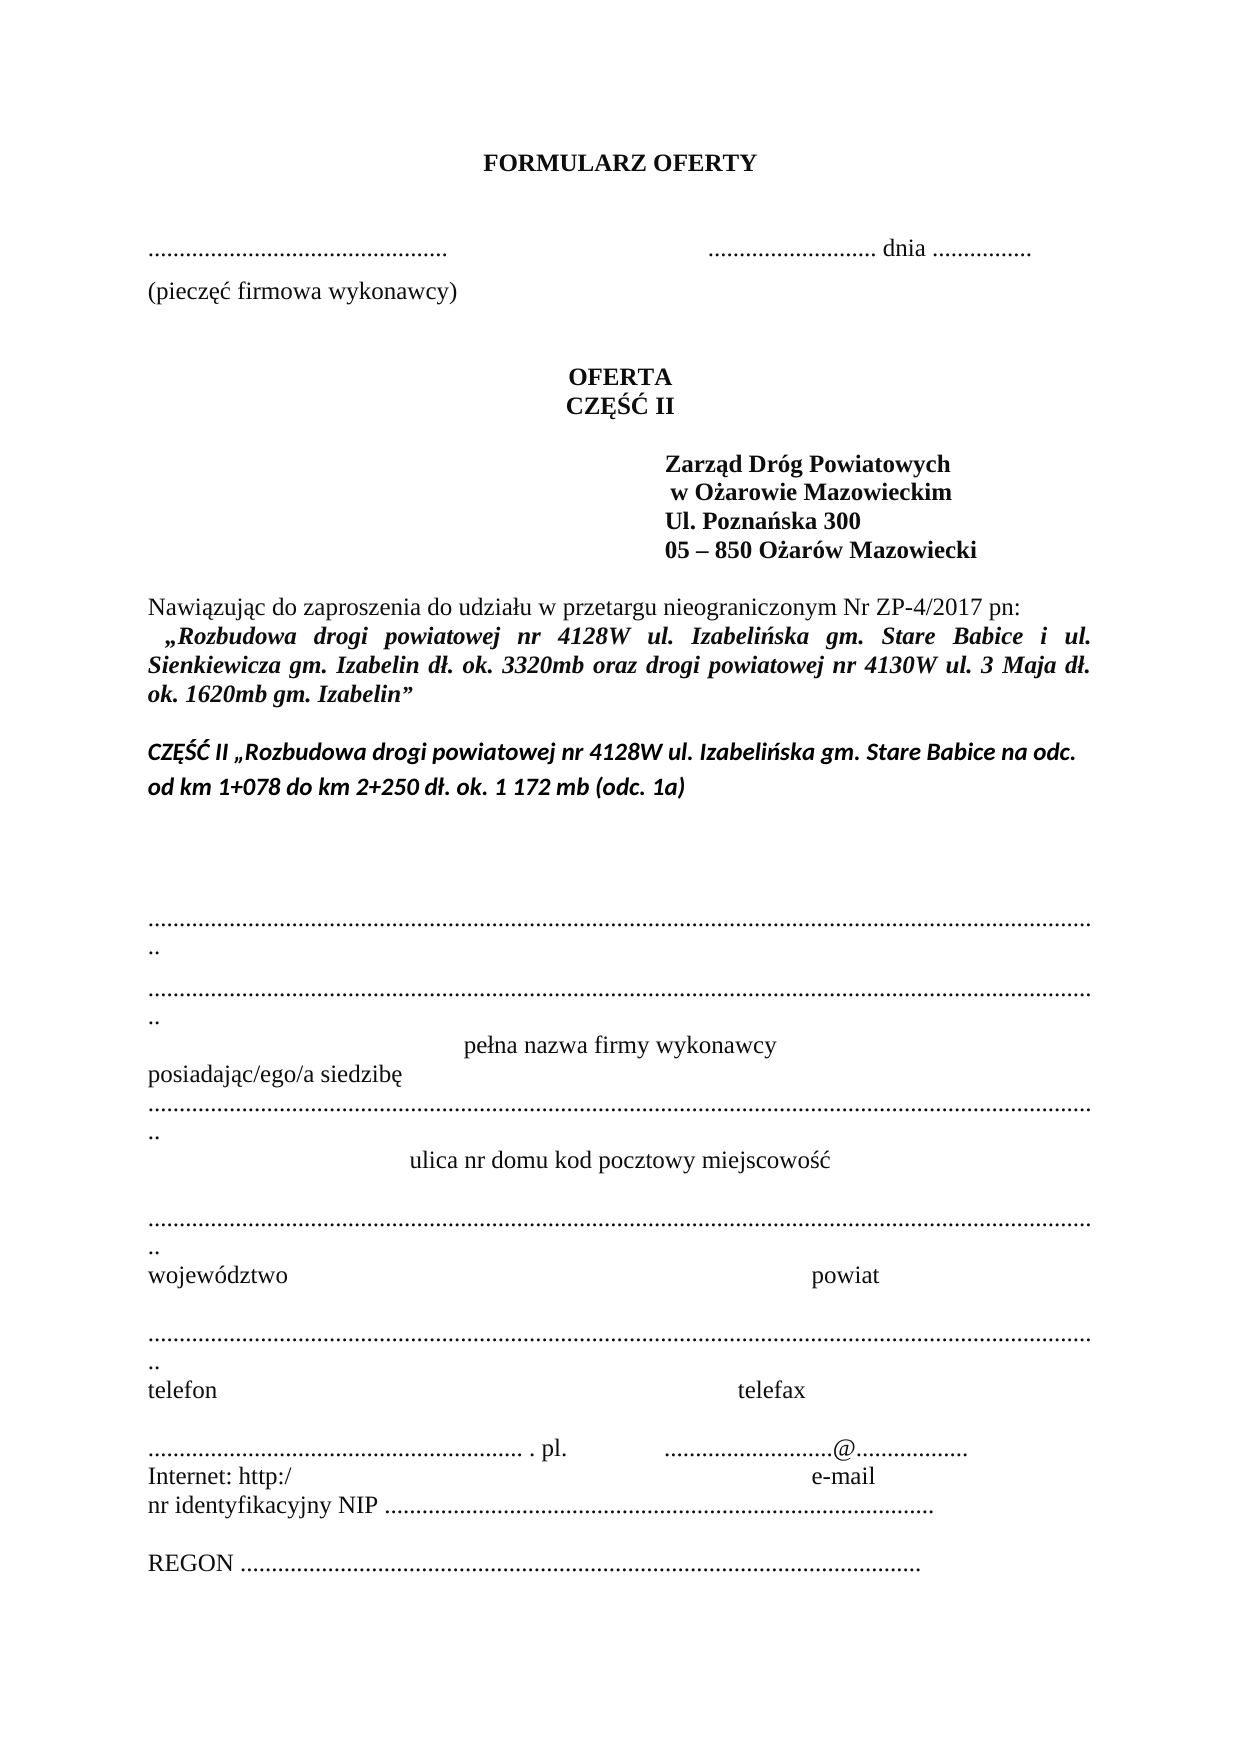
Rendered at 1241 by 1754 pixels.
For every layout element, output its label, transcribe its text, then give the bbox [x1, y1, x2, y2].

text 05 – 850 Ożarów Mazowiecki [664, 535, 1093, 564]
text województwo powiat [148, 1260, 1093, 1289]
text Zarząd Dróg Powiatowych [664, 449, 1093, 477]
text „Rozbudowa drogi powiatowej nr 4128W ul. Izabelińska gm. Stare Babice i ul. Sienkiewicza gm. Izabelin dł. ok. 3320mb oraz drogi powiatowej nr 4130W ul. 3 Maja dł. ok. 1620mb gm. Izabelin” [148, 621, 1093, 707]
text REGON ............................................................................................................. [148, 1548, 1093, 1576]
text FORMULARZ OFERTY [148, 148, 1093, 204]
text CZĘŚĆ II „Rozbudowa drogi powiatowej nr 4128W ul. Izabelińska gm. Stare Babice na odc. od km 1+078 do km 2+250 dł. ok. 1 172 mb (odc. 1a) [148, 736, 1093, 802]
text ............................................................ . pl. ...........................@.................. [148, 1433, 1093, 1461]
text OFERTA [148, 362, 1093, 391]
text CZĘŚĆ II [148, 391, 1093, 420]
text ulica nr domu kod pocztowy miejscowość [148, 1145, 1093, 1174]
text w Ożarowie Mazowieckim [590, 477, 1093, 506]
text telefon telefax [148, 1375, 1093, 1404]
text Ul. Poznańska 300 [664, 506, 1093, 535]
text nr identyfikacyjny NIP ........................................................................................ [148, 1490, 1093, 1519]
text posiadając/ego/a siedzibę [148, 1059, 1093, 1088]
text Nawiązując do zaproszenia do udziału w przetargu nieograniczonym Nr ZP-4/2017 pn: [148, 592, 1093, 621]
text pełna nazwa firmy wykonawcy [148, 1030, 1093, 1059]
text (pieczęć firmowa wykonawcy) [148, 276, 1093, 305]
text ................................................ ........................... dnia ................ [148, 233, 1093, 262]
text Internet: http:/ e-mail [148, 1461, 1093, 1490]
